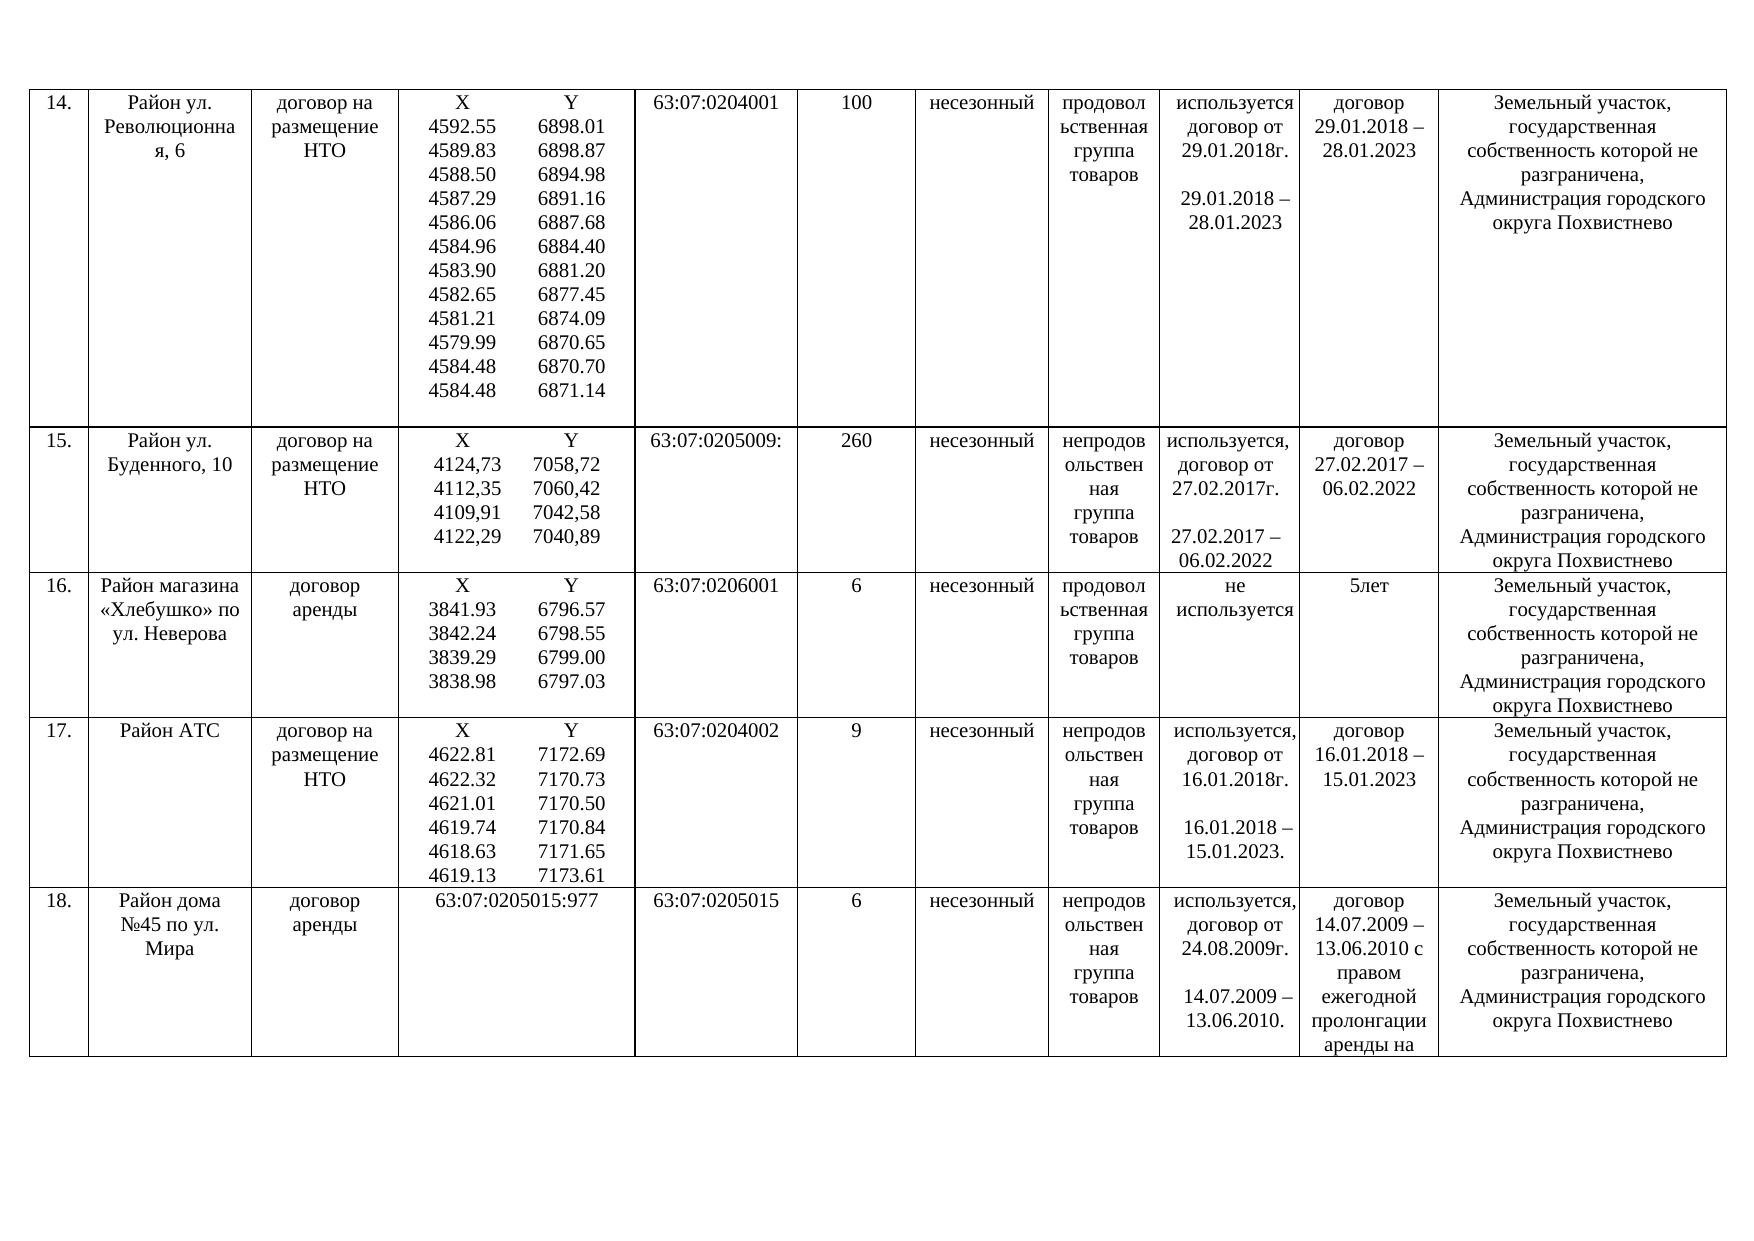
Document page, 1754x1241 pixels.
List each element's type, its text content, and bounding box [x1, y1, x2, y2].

table_cell 5лет [1300, 573, 1438, 717]
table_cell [89, 888, 251, 1056]
table_cell 260 [798, 428, 915, 572]
table_cell 63:07:0204001 [636, 90, 797, 426]
table_cell используется договор от 29.01.2018г. 29.01.2018 – 28.01.2023 [1160, 90, 1299, 426]
table_cell договор на размещение НТО [252, 718, 398, 887]
table_cell несезонный [916, 90, 1048, 426]
table_cell Земельный участок, государственная собственность которой не разграничена, Администрация городского округа Похвистнево [1439, 718, 1726, 887]
table_cell используется, договор от 27.02.2017г. 27.02.2017 – 06.02.2022 [1160, 428, 1299, 572]
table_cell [1300, 888, 1438, 1056]
table_cell X Y 4592.55 6898.01 4589.83 6898.87 4588.50 6894.98 4587.29 6891.16 4586.06 6887.68 4584.96 6884.40 4583.90 6881.20 4582.65 6877.45 4581.21 6874.09 4579.99 6870.65 4584.48 6870.70 4584.48 6871.14 [399, 90, 634, 426]
table_cell 17. [30, 718, 88, 887]
table_cell 18. [30, 888, 88, 1056]
table_cell Земельный участок, государственная собственность которой не разграничена, Администрация городского округа Похвистнево [1439, 428, 1726, 572]
table_cell Район ул. Революционная, 6 [89, 90, 251, 426]
table_cell используется, договор от 16.01.2018г. 16.01.2018 – 15.01.2023. [1160, 718, 1299, 887]
table_cell 6 [798, 888, 915, 1056]
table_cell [1160, 888, 1299, 1056]
table_cell несезонный [916, 718, 1048, 887]
table_cell 100 [798, 90, 915, 426]
table_cell 6 [798, 573, 915, 717]
table_cell 63:07:0205015 [636, 888, 797, 1056]
table_cell продовольственная группа товаров [1049, 573, 1159, 717]
table_cell несезонный [916, 428, 1048, 572]
table_cell несезонный [916, 573, 1048, 717]
table_cell X Y 3841.93 6796.57 3842.24 6798.55 3839.29 6799.00 3838.98 6797.03 [399, 573, 634, 717]
table_cell договор аренды [252, 888, 398, 1056]
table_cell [1439, 888, 1726, 1056]
table_cell Район магазина «Хлебушко» по ул. Неверова [89, 573, 251, 717]
table_cell 16. [30, 573, 88, 717]
table_cell X Y 4124,73 7058,72 4112,35 7060,42 4109,91 7042,58 4122,29 7040,89 [399, 428, 634, 572]
table_cell непродовольственная группа товаров [1049, 428, 1159, 572]
table_cell договор 27.02.2017 – 06.02.2022 [1300, 428, 1438, 572]
table_cell непродовольственная группа товаров [1049, 718, 1159, 887]
table_cell 63:07:0205015:977 [399, 888, 634, 1056]
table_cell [1439, 90, 1726, 426]
table_cell 14. [30, 90, 88, 426]
table_cell 63:07:0205009: [636, 428, 797, 572]
table_cell несезонный [916, 888, 1048, 1056]
table_cell договор на размещение НТО [252, 428, 398, 572]
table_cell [1049, 888, 1159, 1056]
table_cell X Y 4622.81 7172.69 4622.32 7170.73 4621.01 7170.50 4619.74 7170.84 4618.63 7171.65 4619.13 7173.61 [399, 718, 634, 887]
table_cell договор 16.01.2018 – 15.01.2023 [1300, 718, 1438, 887]
table_cell не используется [1160, 573, 1299, 717]
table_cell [1049, 90, 1159, 426]
table_cell 63:07:0204002 [636, 718, 797, 887]
table_cell договор аренды [252, 573, 398, 717]
table_cell 63:07:0206001 [636, 573, 797, 717]
table_cell 9 [798, 718, 915, 887]
table_cell договор 29.01.2018 – 28.01.2023 [1300, 90, 1438, 426]
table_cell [252, 90, 398, 426]
table_cell 15. [30, 428, 88, 572]
table_cell Район АТС [89, 718, 251, 887]
table_cell Земельный участок, государственная собственность которой не разграничена, Администрация городского округа Похвистнево [1439, 573, 1726, 717]
table_cell Район ул. Буденного, 10 [89, 428, 251, 572]
